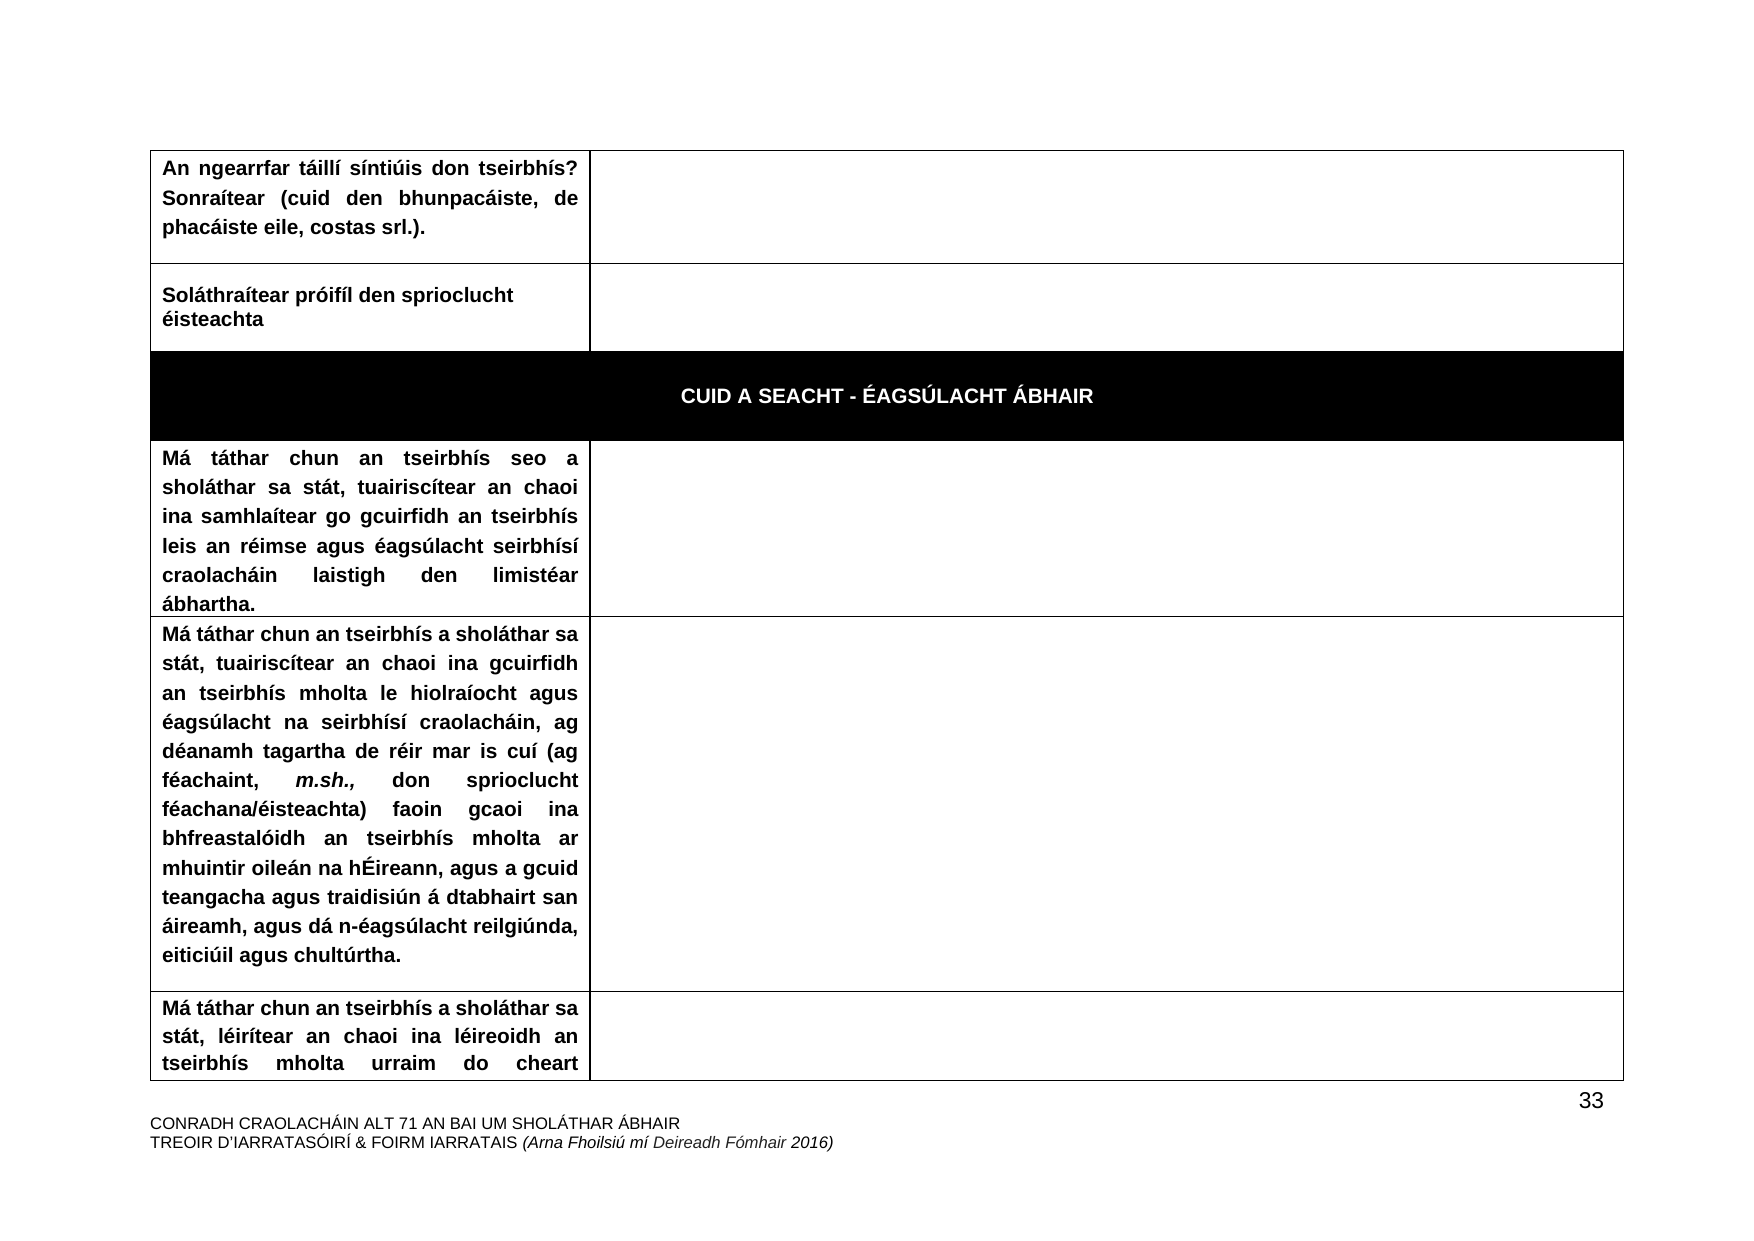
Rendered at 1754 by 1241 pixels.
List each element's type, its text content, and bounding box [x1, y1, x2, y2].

table_cell [591, 992, 1623, 1079]
table_cell [591, 264, 1623, 351]
table_cell Má táthar chun an tseirbhís seo a sholáthar sa stát, tuairiscítear an chaoi ina samhlaítear go gcuirfidh an tseirbhís leis an réimse agus éagsúlacht seirbhísí craolacháin laistigh den limistéar ábhartha. [151, 441, 589, 616]
table_cell [591, 617, 1623, 991]
table_cell Má táthar chun an tseirbhís a sholáthar sa stát, tuairiscítear an chaoi ina gcuirfidh an tseirbhís mholta le hiolraíocht agus éagsúlacht na seirbhísí craolacháin, ag déanamh tagartha de réir mar is cuí (ag féachaint, m.sh., don sprioclucht féachana/éisteachta) faoin gcaoi ina bhfreastalóidh an tseirbhís mholta ar mhuintir oileán na hÉireann, agus a gcuid teangacha agus traidisiún á dtabhairt san áireamh, agus dá n-éagsúlacht reilgiúnda, eiticiúil agus chultúrtha. [151, 617, 589, 991]
table_cell [591, 151, 1623, 262]
table_cell CUID A SEACHT - ÉAGSÚLACHT ÁBHAIR [151, 352, 1623, 440]
table_cell Soláthraítear próifíl den sprioclucht éisteachta [151, 264, 589, 351]
table_cell [591, 441, 1623, 616]
table_cell An ngearrfar táillí síntiúis don tseirbhís? Sonraítear (cuid den bhunpacáiste, de phacáiste eile, costas srl.). [151, 151, 589, 262]
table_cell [151, 992, 589, 1079]
